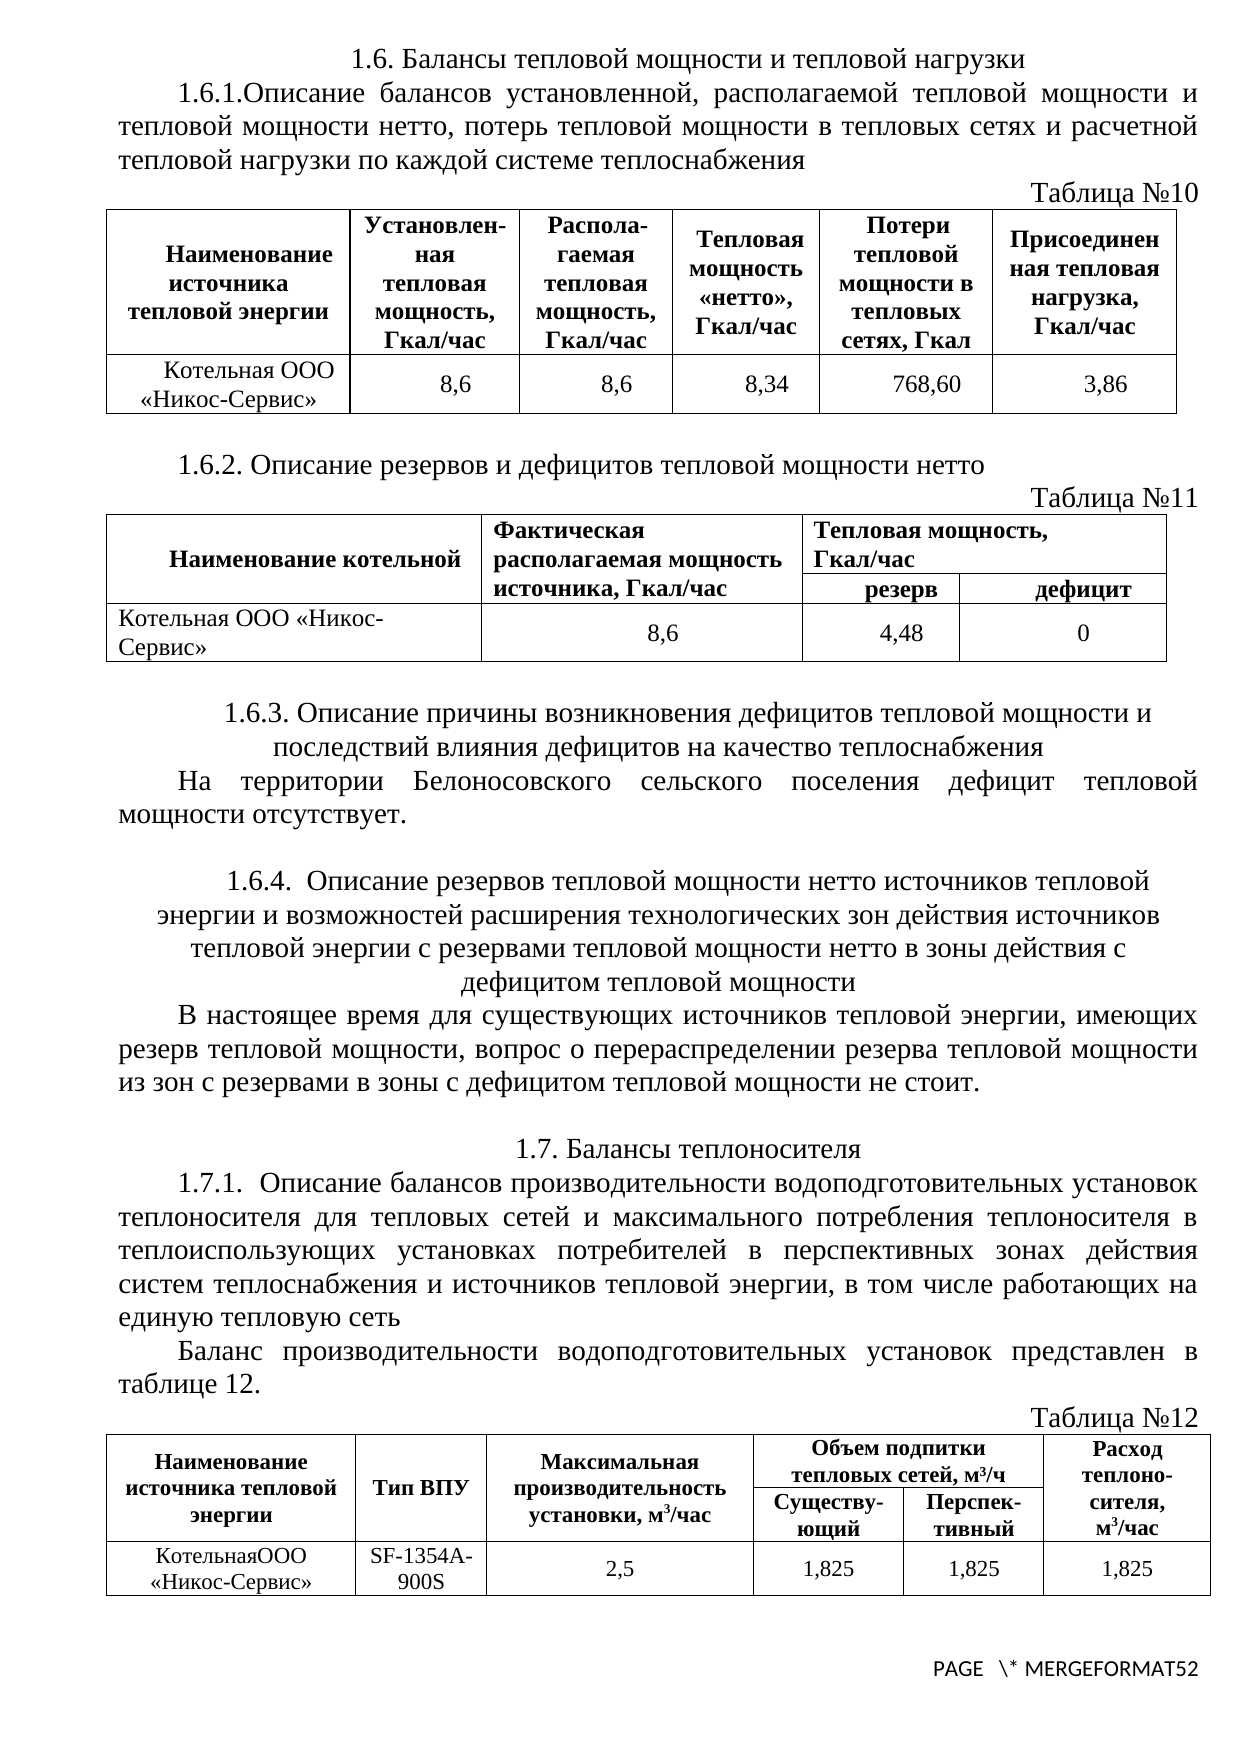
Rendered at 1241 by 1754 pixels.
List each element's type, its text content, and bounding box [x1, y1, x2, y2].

table_cell 8,6 [520, 355, 672, 412]
text 1.6.4. Описание резервов тепловой мощности нетто источников тепловой энергии и возможностей расширения технологических зон действия источников тепловой энергии с резервами тепловой мощности нетто в зоны действия с дефицитом тепловой мощности [118, 863, 1199, 997]
table_cell 2,5 [487, 1542, 753, 1595]
text 1.7. Балансы теплоносителя [118, 1132, 1199, 1165]
text Таблица №11 [118, 481, 1199, 514]
table_header Расход теплоно-сителя, м3/час [1044, 1435, 1210, 1541]
text 1.6. Балансы тепловой мощности и тепловой нагрузки [118, 41, 1199, 75]
table_cell Перспек-тивный [904, 1488, 1043, 1541]
table_cell КотельнаяООО «Никос-Сервис» [107, 1542, 355, 1595]
table_header Установлен-ная тепловая мощность, Гкал/час [351, 210, 519, 354]
table_header Тепловая мощность «нетто», Гкал/час [673, 210, 819, 354]
table_cell 4,48 [803, 604, 959, 661]
text На территории Белоносовского сельского поселения дефицит тепловой мощности отсутствует. [118, 763, 1199, 830]
text 1.6.2. Описание резервов и дефицитов тепловой мощности нетто [118, 447, 1199, 481]
text 1.6.1.Описание балансов установленной, располагаемой тепловой мощности и тепловой мощности нетто, потерь тепловой мощности в тепловых сетях и расчетной тепловой нагрузки по каждой системе теплоснабжения [118, 75, 1199, 176]
text Таблица №12 [118, 1400, 1199, 1433]
table_cell 768,60 [820, 355, 992, 412]
table_cell Существу-ющий [754, 1488, 903, 1541]
table_cell SF-1354A-900S [356, 1542, 486, 1595]
table_cell 0 [960, 604, 1166, 661]
table_cell дефицит [960, 574, 1166, 602]
table_header Максимальная производительность установки, м3/час [487, 1435, 753, 1541]
table_cell 8,34 [673, 355, 819, 412]
table_header Наименование источника тепловой энергии [107, 210, 349, 354]
table_header Фактическая располагаемая мощность источника, Гкал/час [482, 515, 802, 602]
table_cell 1,825 [904, 1542, 1043, 1595]
table_cell 1,825 [1044, 1542, 1210, 1595]
text В настоящее время для существующих источников тепловой энергии, имеющих резерв тепловой мощности, вопрос о перераспределении резерва тепловой мощности из зон с резервами в зоны с дефицитом тепловой мощности не стоит. [118, 997, 1199, 1098]
table_cell Котельная ООО «Никос-Сервис» [107, 355, 349, 412]
table_header Наименование котельной [107, 515, 481, 602]
table_header Потери тепловой мощности в тепловых сетях, Гкал [820, 210, 992, 354]
table_cell Котельная ООО «Никос-Сервис» [107, 604, 481, 661]
table_header Присоединенная тепловая нагрузка, Гкал/час [993, 210, 1176, 354]
table_cell 8,6 [482, 604, 802, 661]
text 1.6.3. Описание причины возникновения дефицитов тепловой мощности и последствий влияния дефицитов на качество теплоснабжения [118, 696, 1199, 763]
table_header Распола-гаемая тепловая мощность, Гкал/час [520, 210, 672, 354]
text Баланс производительности водоподготовительных установок представлен в таблице 12. [118, 1333, 1199, 1400]
table_header Наименование источника тепловой энергии [107, 1435, 355, 1541]
table_header Тип ВПУ [356, 1435, 486, 1541]
table_cell резерв [803, 574, 959, 602]
table_cell 1,825 [754, 1542, 903, 1595]
table_cell 3,86 [993, 355, 1176, 412]
text Таблица №10 [118, 176, 1199, 209]
text 1.7.1. Описание балансов производительности водоподготовительных установок теплоносителя для тепловых сетей и максимального потребления теплоносителя в теплоиспользующих установках потребителей в перспективных зонах действия систем теплоснабжения и источников тепловой энергии, в том числе работающих на единую тепловую сеть [118, 1165, 1199, 1333]
table_cell 8,6 [351, 355, 519, 412]
table_header Тепловая мощность, Гкал/час [803, 515, 1166, 573]
table_header Объем подпитки тепловых сетей, м³/ч [754, 1435, 1043, 1487]
